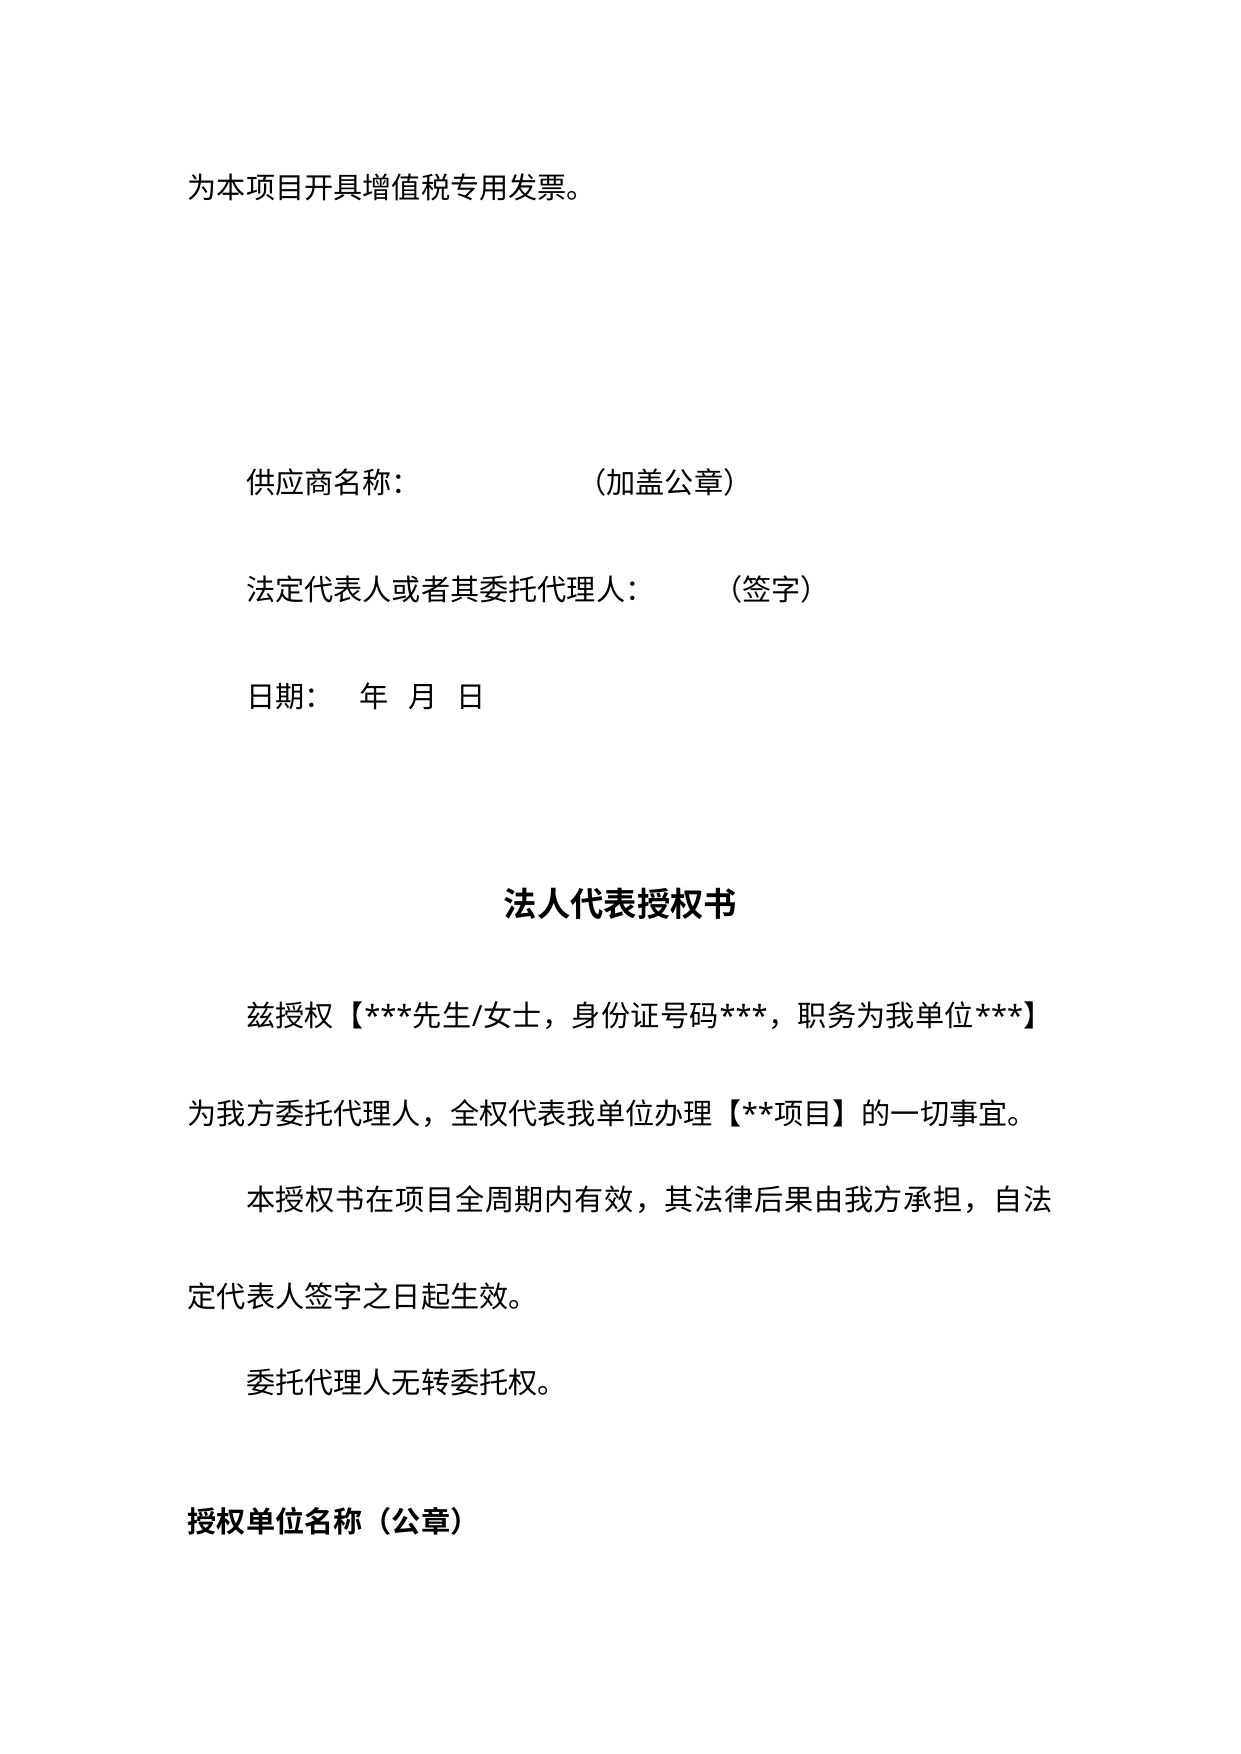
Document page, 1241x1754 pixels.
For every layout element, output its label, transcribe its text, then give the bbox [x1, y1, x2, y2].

text 法定代表人或者其委托代理人： （签字） [187, 555, 1053, 620]
text 法人代表授权书 [187, 873, 1053, 927]
text 兹授权【***先生/女士，身份证号码***，职务为我单位***】为我方委托代理人，全权代表我单位办理【**项目】的一切事宜。 [187, 981, 1053, 1144]
text 供应商名称： （加盖公章） [187, 448, 1053, 513]
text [187, 162, 1053, 208]
text 日期： 年 月 日 [187, 662, 1053, 727]
text 本授权书在项目全周期内有效，其法律后果由我方承担，自法定代表人签字之日起生效。 [187, 1165, 1053, 1328]
text 委托代理人无转委托权。 [187, 1349, 1053, 1414]
text 授权单位名称（公章） [187, 1489, 1053, 1543]
